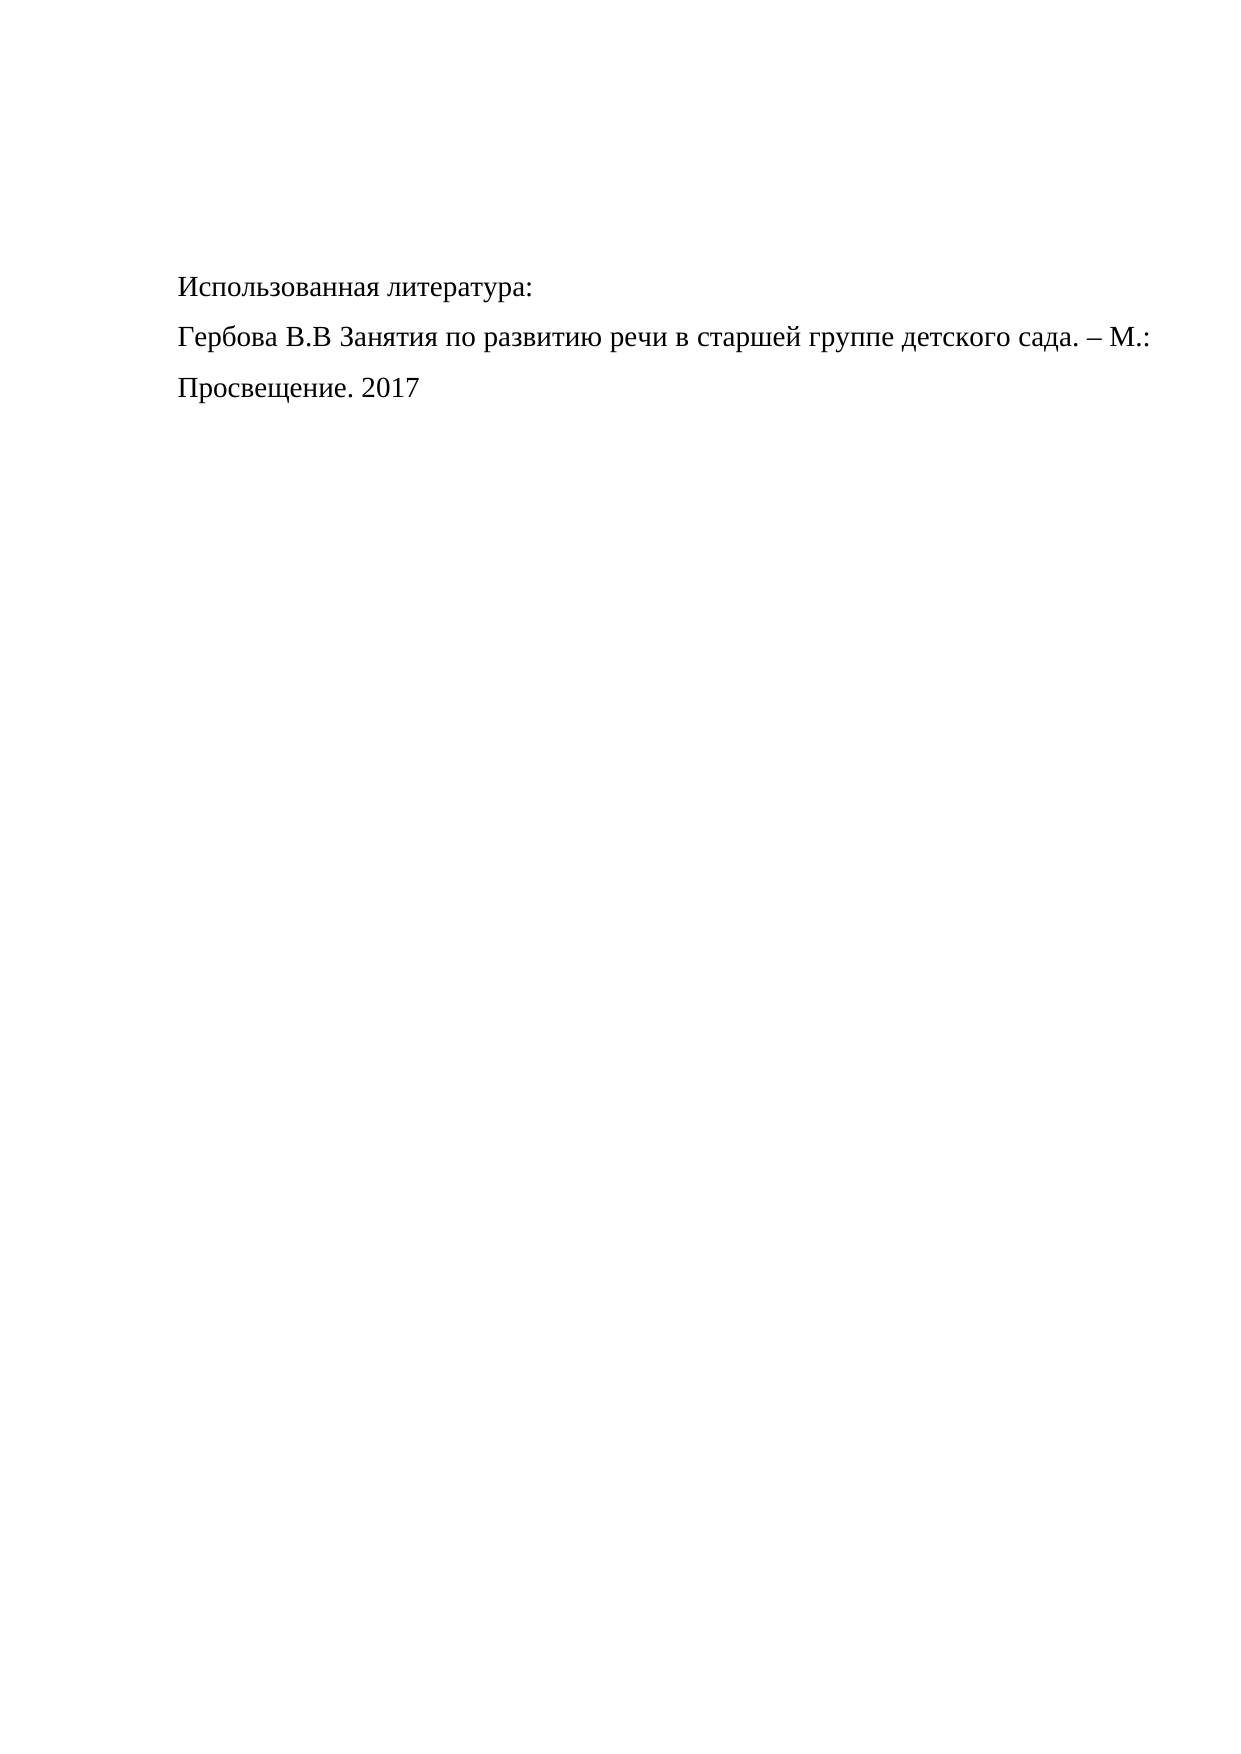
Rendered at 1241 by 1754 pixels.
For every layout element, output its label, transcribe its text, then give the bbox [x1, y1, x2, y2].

text Использованная литература: [177, 269, 1152, 303]
text Гербова В.В Занятия по развитию речи в старшей группе детского сада. – М.: Просвещение. 2017 [177, 319, 1152, 403]
